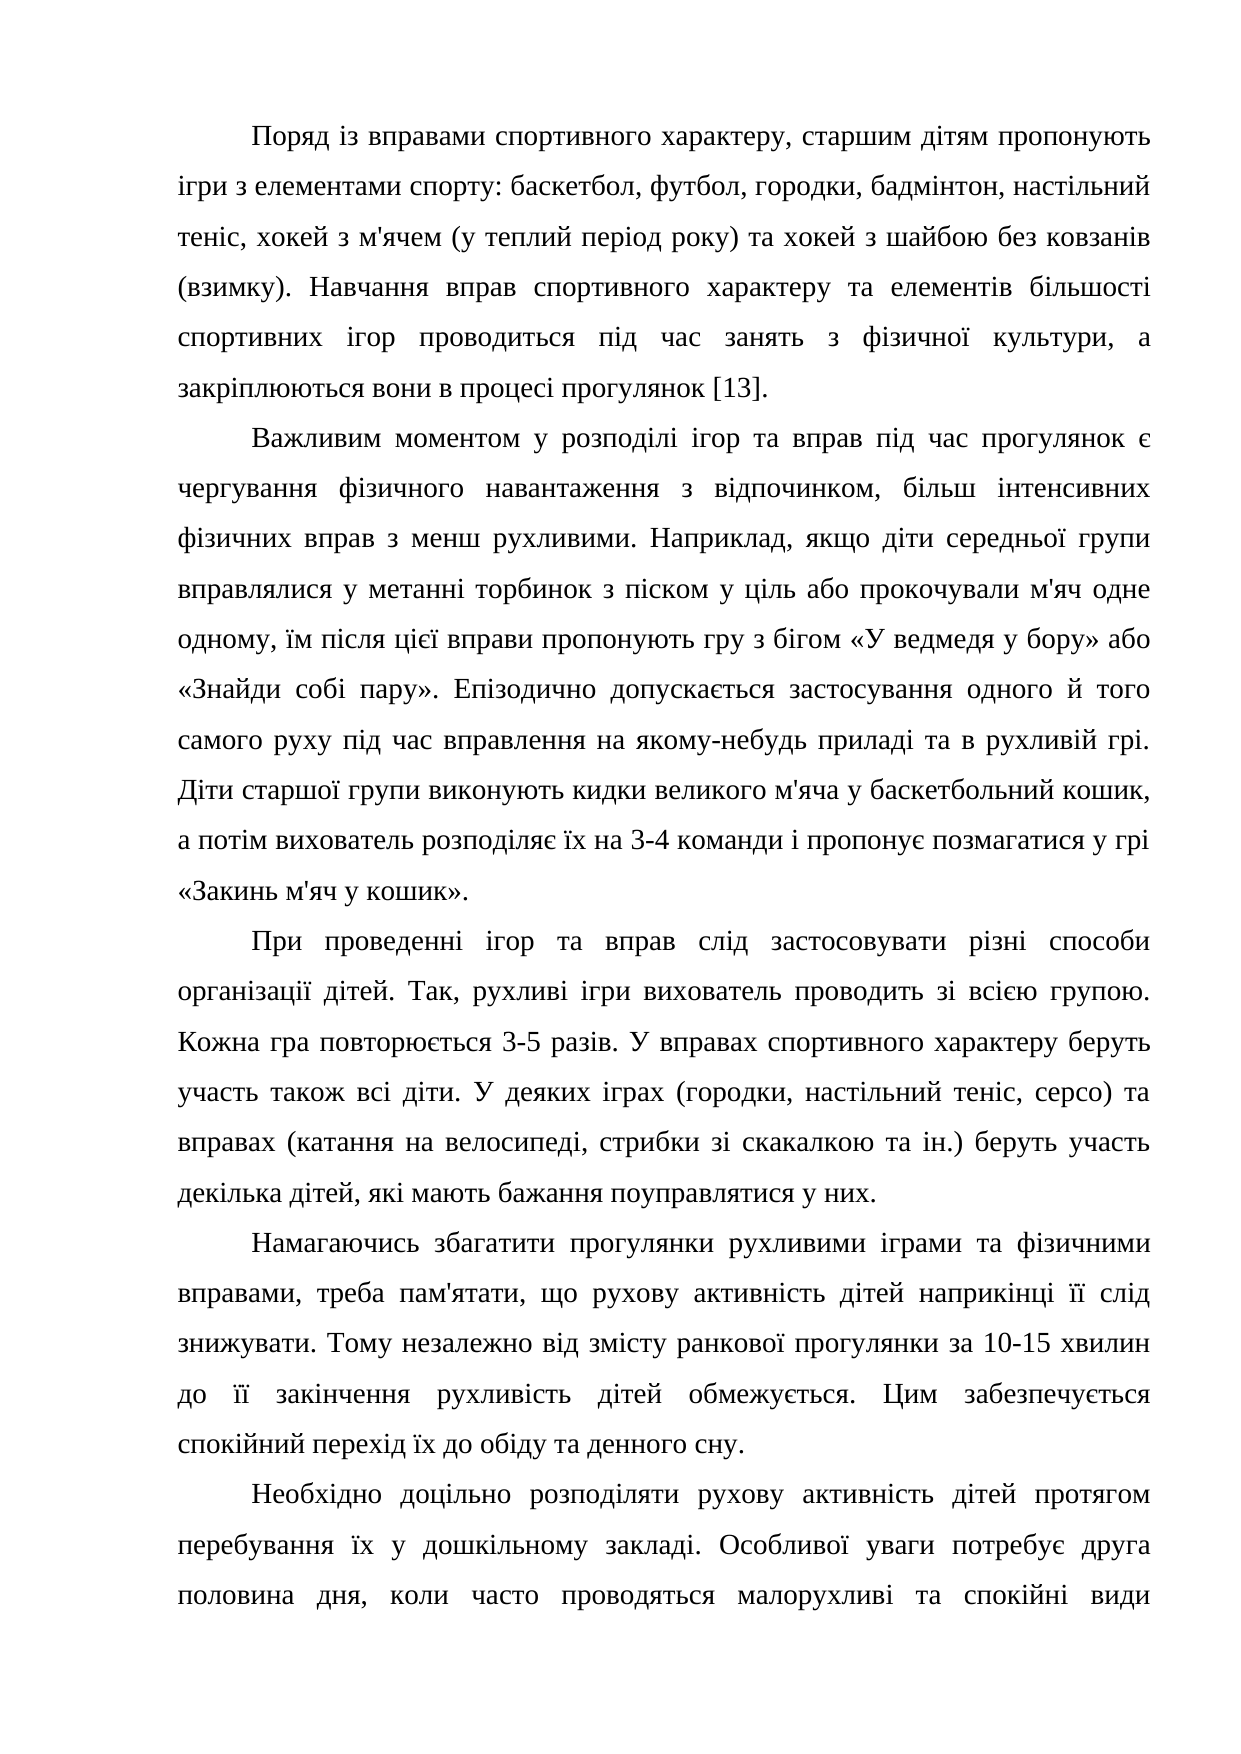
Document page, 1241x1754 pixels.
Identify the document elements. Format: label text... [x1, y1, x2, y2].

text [177, 1477, 1152, 1611]
text Поряд із вправами спортивного характеру, старшим дітям пропонують ігри з елементами спорту: баскетбол, футбол, городки, бадмінтон, настільний теніс, хокей з м'ячем (у теплий період року) та хокей з шайбою без ковзанів (взимку). Навчання вправ спортивного характеру та елементів більшості спортивних ігор проводиться під час занять з фізичної культури, а закріплюються вони в процесі прогулянок [13]. [177, 118, 1152, 403]
text Важливим моментом у розподілі ігор та вправ під час прогулянок є чергування фізичного навантаження з відпочинком, більш інтенсивних фізичних вправ з менш рухливими. Наприклад, якщо діти середньої групи вправлялися у метанні торбинок з піском у ціль або прокочували м'яч одне одному, їм після цієї вправи пропонують гру з бігом «У ведмедя у бору» або «Знайди собі пару». Епізодично допускається застосування одного й того самого руху під час вправлення на якому-небудь приладі та в рухливій грі. Діти старшої групи виконують кидки великого м'яча у баскетбольний кошик, а потім вихователь розподіляє їх на 3-4 команди і пропонує позмагатися у грі «Закинь м'яч у кошик». [177, 420, 1152, 906]
text Намагаючись збагатити прогулянки рухливими іграми та фізичними вправами, треба пам'ятати, що рухову активність дітей наприкінці її слід знижувати. Тому незалежно від змісту ранкової прогулянки за 10-15 хвилин до її закінчення рухливість дітей обмежується. Цим забезпечується спокійний перехід їх до обіду та денного сну. [177, 1225, 1152, 1460]
text При проведенні ігор та вправ слід застосовувати різні способи організації дітей. Так, рухливі ігри вихователь проводить зі всією групою. Кожна гра повторюється 3-5 разів. У вправах спортивного характеру беруть участь також всі діти. У деяких іграх (городки, настільний теніс, серсо) та вправах (катання на велосипеді, стрибки зі скакалкою та ін.) беруть участь декілька дітей, які мають бажання поуправлятися у них. [177, 923, 1152, 1208]
